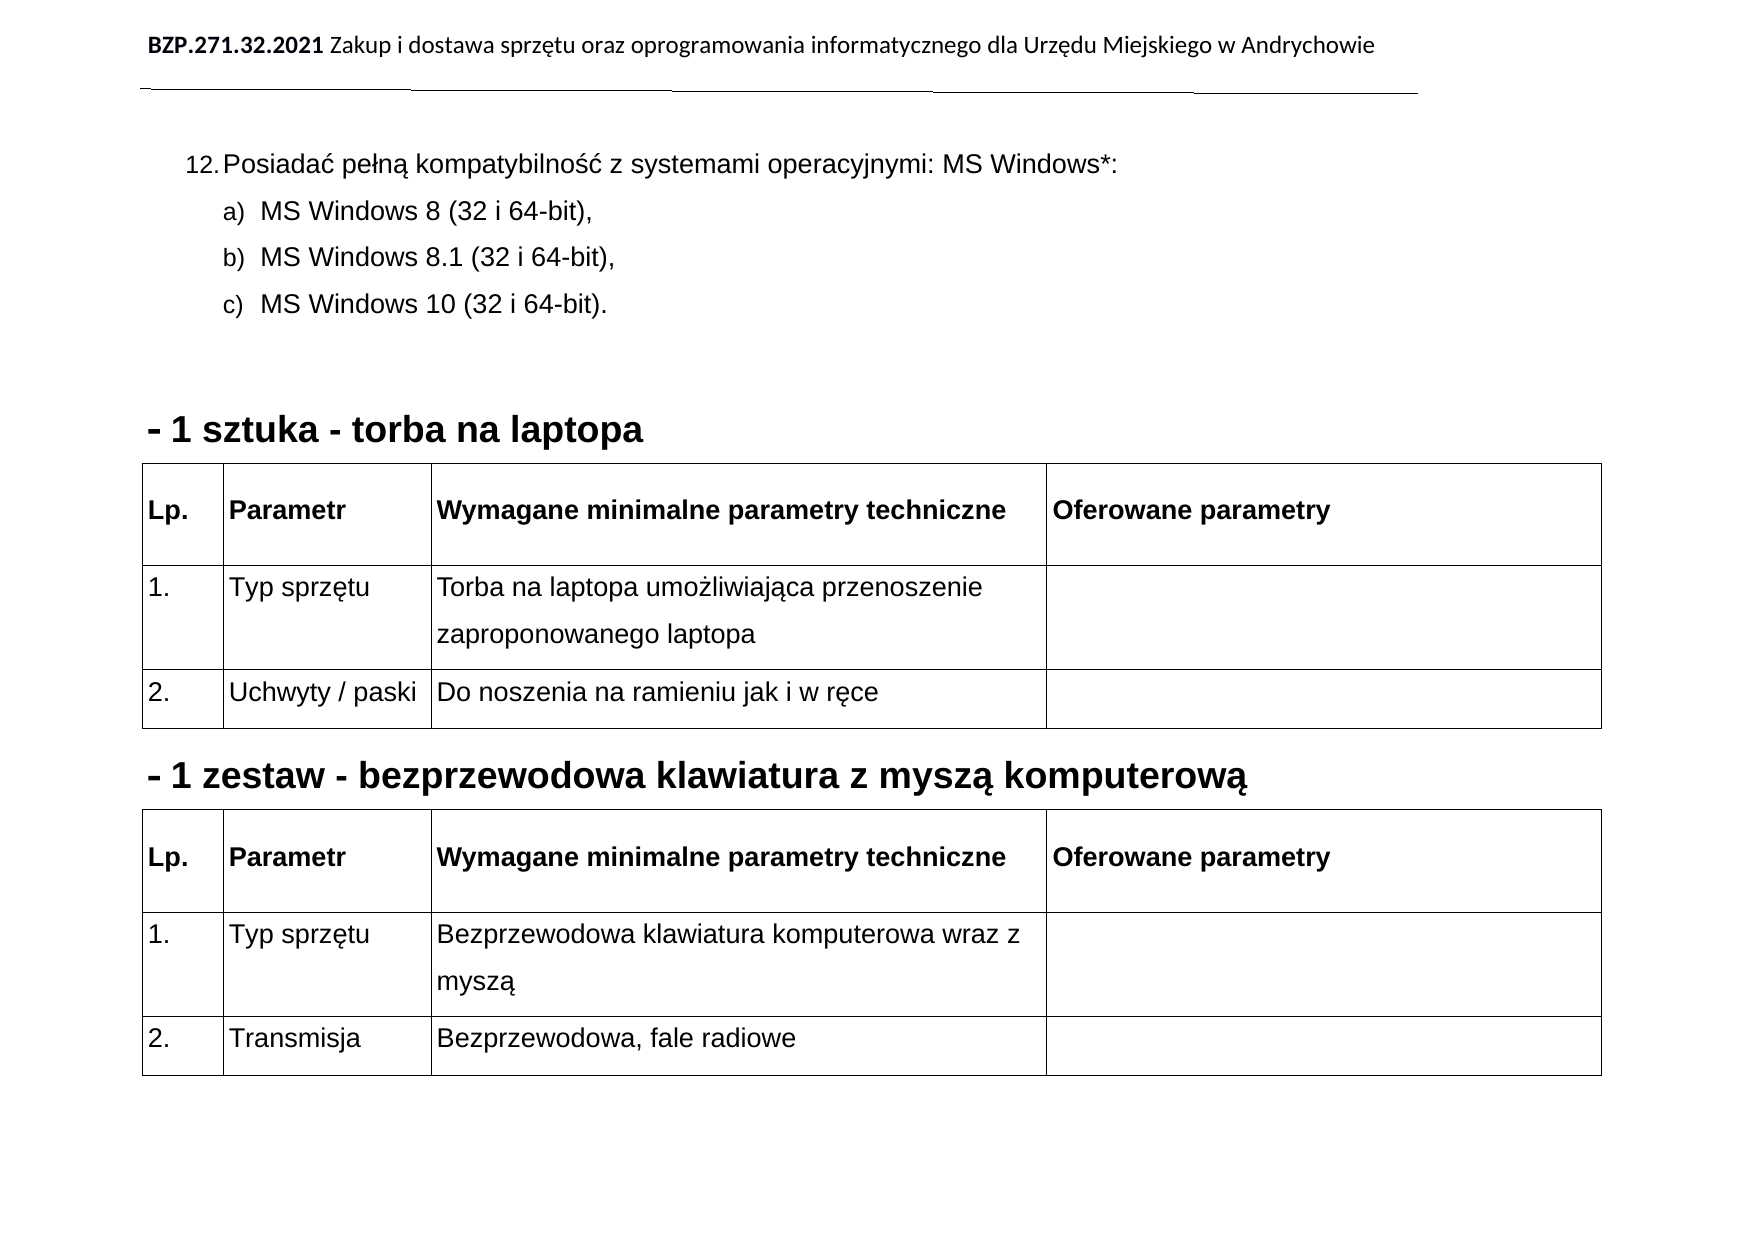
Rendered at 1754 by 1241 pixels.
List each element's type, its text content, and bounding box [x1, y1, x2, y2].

subtitle  1 zestaw - bezprzewodowa klawiatura z myszą komputerową [148, 754, 1606, 797]
list Posiadać pełną kompatybilność z systemami operacyjnymi: MS Windows*: [185, 148, 1606, 179]
table_cell Transmisja [224, 1017, 431, 1075]
table_header Parametr [224, 810, 431, 912]
table_cell 1. [143, 913, 223, 1016]
table_header Wymagane minimalne parametry techniczne [432, 464, 1046, 565]
list MS Windows 8 (32 i 64-bit), [223, 194, 1606, 226]
table_cell Do noszenia na ramieniu jak i w ręce [432, 670, 1046, 728]
table_cell Typ sprzętu [224, 566, 431, 669]
table_header Oferowane parametry [1047, 464, 1601, 565]
table_header Wymagane minimalne parametry techniczne [432, 810, 1046, 912]
table_header Lp. [143, 810, 223, 912]
table_cell [1047, 1017, 1601, 1075]
table_cell 2. [143, 670, 223, 728]
list MS Windows 8.1 (32 i 64-bit), [223, 241, 1606, 273]
table_cell [1047, 566, 1601, 669]
subtitle  1 sztuka - torba na laptopa [148, 407, 1606, 450]
table_cell Bezprzewodowa klawiatura komputerowa wraz z myszą [432, 913, 1046, 1016]
table_cell [1047, 913, 1601, 1016]
table_header Parametr [224, 464, 431, 565]
table_cell 1. [143, 566, 223, 669]
table_cell Bezprzewodowa, fale radiowe [432, 1017, 1046, 1075]
table_cell Torba na laptopa umożliwiająca przenoszenie zaproponowanego laptopa [432, 566, 1046, 669]
list MS Windows 10 (32 i 64-bit). [223, 288, 1606, 319]
table_cell Uchwyty / paski [224, 670, 431, 728]
table_header Lp. [143, 464, 223, 565]
table_header Oferowane parametry [1047, 810, 1601, 912]
table_cell [1047, 670, 1601, 728]
table_cell 2. [143, 1017, 223, 1075]
table_cell Typ sprzętu [224, 913, 431, 1016]
